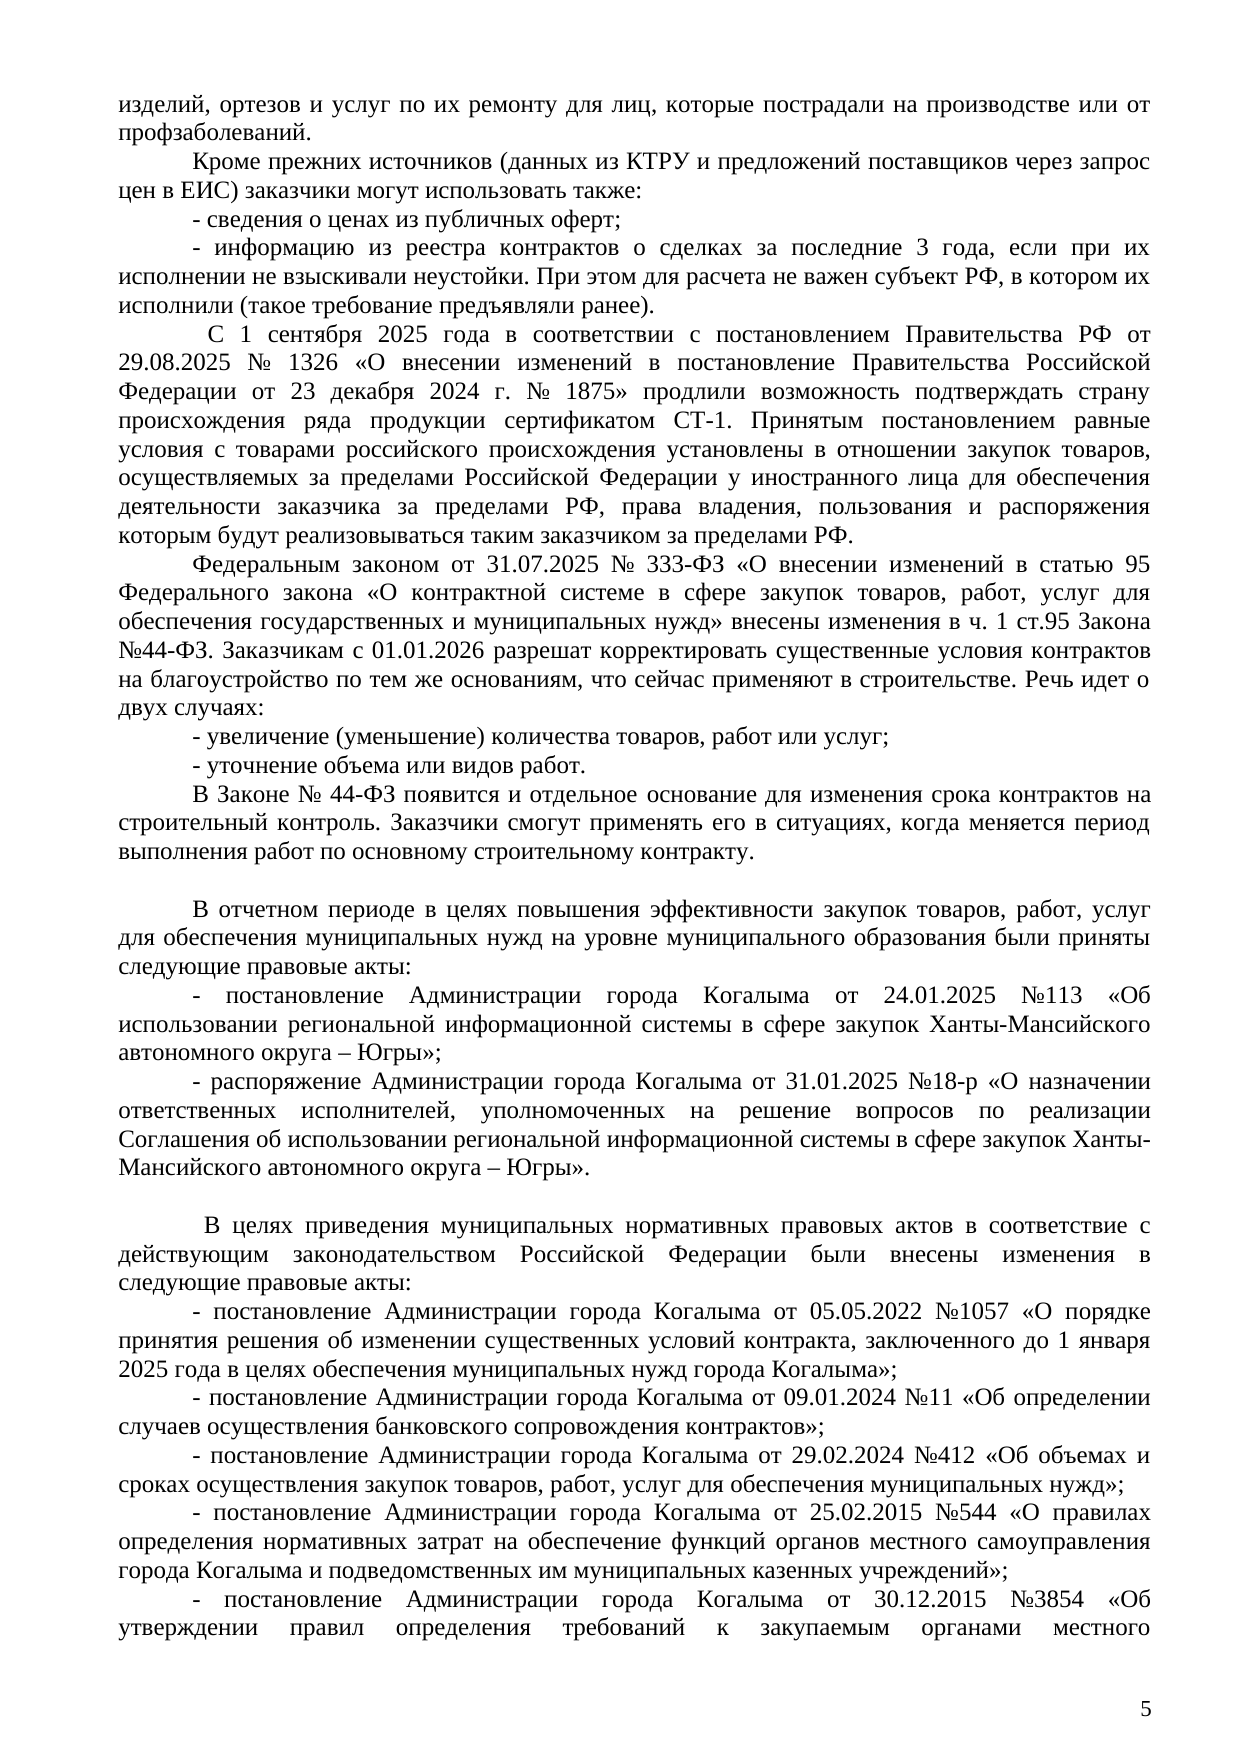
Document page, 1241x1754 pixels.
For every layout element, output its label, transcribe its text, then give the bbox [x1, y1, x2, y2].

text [118, 1584, 1152, 1641]
text - распоряжение Администрации города Когалыма от 31.01.2025 №18-р «О назначении ответственных исполнителей, уполномоченных на решение вопросов по реализации Соглашения об использовании региональной информационной системы в сфере закупок Ханты-Мансийского автономного округа – Югры». [118, 1066, 1152, 1181]
text В отчетном периоде в целях повышения эффективности закупок товаров, работ, услуг для обеспечения муниципальных нужд на уровне муниципального образования были приняты следующие правовые акты: [118, 894, 1152, 980]
text - информацию из реестра контрактов о сделках за последние 3 года, если при их исполнении не взыскивали неустойки. При этом для расчета не важен субъект РФ, в котором их исполнили (такое требование предъявляли ранее). [118, 232, 1152, 319]
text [118, 89, 1152, 146]
text В Законе № 44-ФЗ появится и отдельное основание для изменения срока контрактов на строительный контроль. Заказчики смогут применять его в ситуациях, когда меняется период выполнения работ по основному строительному контракту. [118, 779, 1152, 865]
text - увеличение (уменьшение) количества товаров, работ или услуг; [118, 721, 1152, 750]
text - постановление Администрации города Когалыма от 09.01.2024 №11 «Об определении случаев осуществления банковского сопровождения контрактов»; [118, 1382, 1152, 1440]
text - постановление Администрации города Когалыма от 05.05.2022 №1057 «О порядке принятия решения об изменении существенных условий контракта, заключенного до 1 января 2025 года в целях обеспечения муниципальных нужд города Когалыма»; [118, 1296, 1152, 1382]
text В целях приведения муниципальных нормативных правовых актов в соответствие с действующим законодательством Российской Федерации были внесены изменения в следующие правовые акты: [118, 1210, 1152, 1296]
text Федеральным законом от 31.07.2025 № 333-ФЗ «О внесении изменений в статью 95 Федерального закона «О контрактной системе в сфере закупок товаров, работ, услуг для обеспечения государственных и муниципальных нужд» внесены изменения в ч. 1 ст.95 Закона №44-ФЗ. Заказчикам с 01.01.2026 разрешат корректировать существенные условия контрактов на благоустройство по тем же основаниям, что сейчас применяют в строительстве. Речь идет о двух случаях: [118, 549, 1152, 721]
text С 1 сентября 2025 года в соответствии с постановлением Правительства РФ от 29.08.2025 № 1326 «О внесении изменений в постановление Правительства Российской Федерации от 23 декабря 2024 г. № 1875» продлили возможность подтверждать страну происхождения ряда продукции сертификатом СТ-1. Принятым постановлением равные условия с товарами российского происхождения установлены в отношении закупок товаров, осуществляемых за пределами Российской Федерации у иностранного лица для обеспечения деятельности заказчика за пределами РФ, права владения, пользования и распоряжения которым будут реализовываться таким заказчиком за пределами РФ. [118, 319, 1152, 549]
text Кроме прежних источников (данных из КТРУ и предложений поставщиков через запрос цен в ЕИС) заказчики могут использовать также: [118, 146, 1152, 204]
text - постановление Администрации города Когалыма от 24.01.2025 №113 «Об использовании региональной информационной системы в сфере закупок Ханты-Мансийского автономного округа – Югры»; [118, 980, 1152, 1066]
text - уточнение объема или видов работ. [118, 750, 1152, 779]
text - сведения о ценах из публичных оферт; [118, 204, 1152, 232]
text - постановление Администрации города Когалыма от 29.02.2024 №412 «Об объемах и сроках осуществления закупок товаров, работ, услуг для обеспечения муниципальных нужд»; [118, 1440, 1152, 1497]
text - постановление Администрации города Когалыма от 25.02.2015 №544 «О правилах определения нормативных затрат на обеспечение функций органов местного самоуправления города Когалыма и подведомственных им муниципальных казенных учреждений»; [118, 1497, 1152, 1584]
